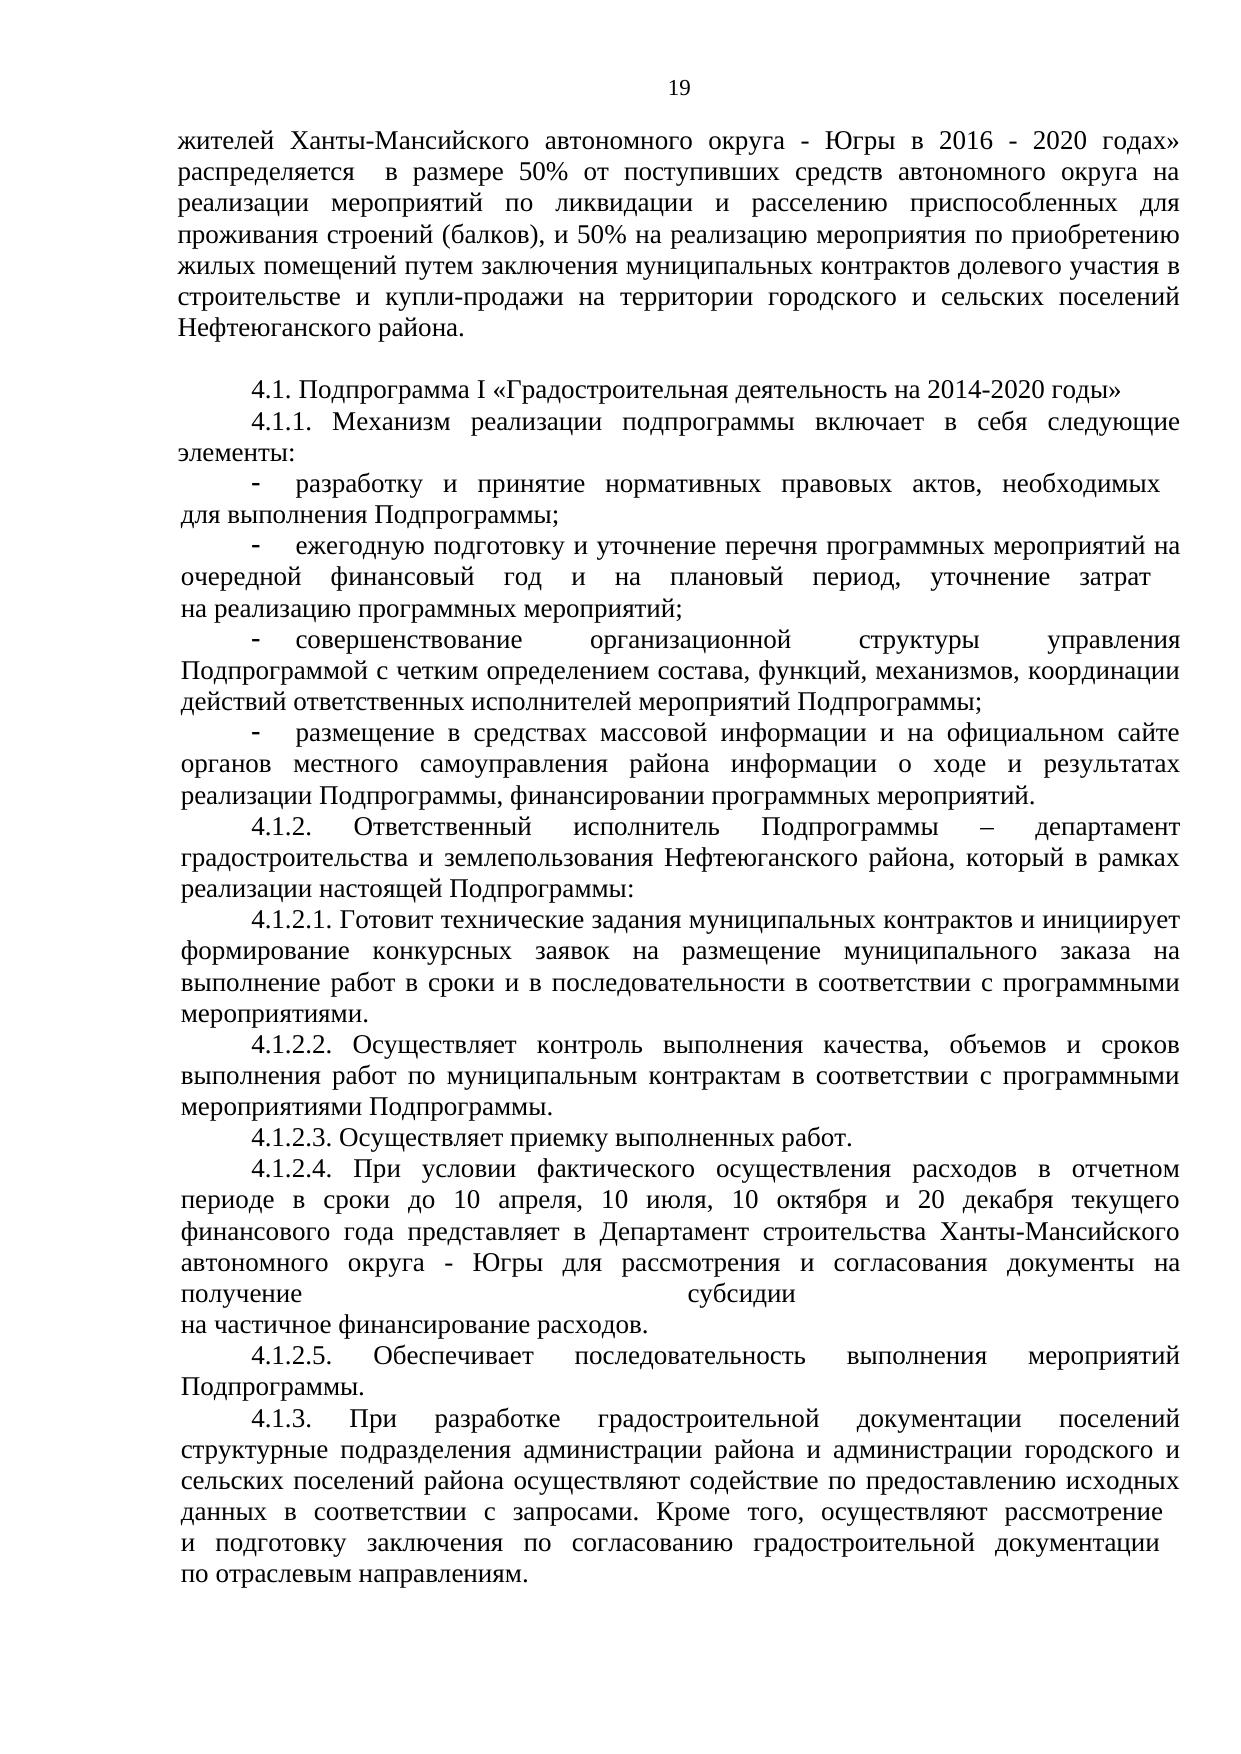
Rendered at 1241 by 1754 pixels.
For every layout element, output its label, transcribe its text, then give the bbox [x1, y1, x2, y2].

text 4.1.2. Ответственный исполнитель Подпрограммы – департамент градостроительства и землепользования Нефтеюганского района, который в рамках реализации настоящей Подпрограммы: [181, 810, 1181, 903]
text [177, 124, 1181, 342]
text 4.1.2.1. Готовит технические задания муниципальных контрактов и инициирует формирование конкурсных заявок на размещение муниципального заказа на выполнение работ в сроки и в последовательности в соответствии с программными мероприятиями. [181, 903, 1181, 1028]
list размещение в средствах массовой информации и на официальном сайте органов местного самоуправления района информации о ходе и результатах реализации Подпрограммы, финансировании программных мероприятий. [181, 716, 1181, 810]
text 4.1. Подпрограмма I «Градостроительная деятельность на 2014-2020 годы» [177, 373, 1181, 404]
text 4.1.2.2. Осуществляет контроль выполнения качества, объемов и сроков выполнения работ по муниципальным контрактам в соответствии с программными мероприятиями Подпрограммы. [181, 1028, 1181, 1121]
text 4.1.2.5. Обеспечивает последовательность выполнения мероприятий Подпрограммы. [181, 1339, 1181, 1402]
text 4.1.1. Механизм реализации подпрограммы включает в себя следующие элементы: [177, 404, 1181, 467]
text 4.1.2.4. При условии фактического осуществления расходов в отчетном периоде в сроки до 10 апреля, 10 июля, 10 октября и 20 декабря текущего финансового года представляет в Департамент строительства Ханты-Мансийского автономного округа - Югры для рассмотрения и согласования документы на получение субсидии на частичное финансирование расходов. [181, 1152, 1181, 1339]
text 4.1.2.3. Осуществляет приемку выполненных работ. [181, 1121, 1181, 1152]
list совершенствование организационной структуры управления Подпрограммой с четким определением состава, функций, механизмов, координации действий ответственных исполнителей мероприятий Подпрограммы; [181, 623, 1181, 716]
text 4.1.3. При разработке градостроительной документации поселений структурные подразделения администрации района и администрации городского и сельских поселений района осуществляют содействие по предоставлению исходных данных в соответствии с запросами. Кроме того, осуществляют рассмотрение и подготовку заключения по согласованию градостроительной документации по отраслевым направлениям. [181, 1402, 1181, 1588]
list ежегодную подготовку и уточнение перечня программных мероприятий на очередной финансовый год и на плановый период, уточнение затрат на реализацию программных мероприятий; [181, 529, 1181, 623]
list разработку и принятие нормативных правовых актов, необходимых для выполнения Подпрограммы; [181, 467, 1181, 529]
